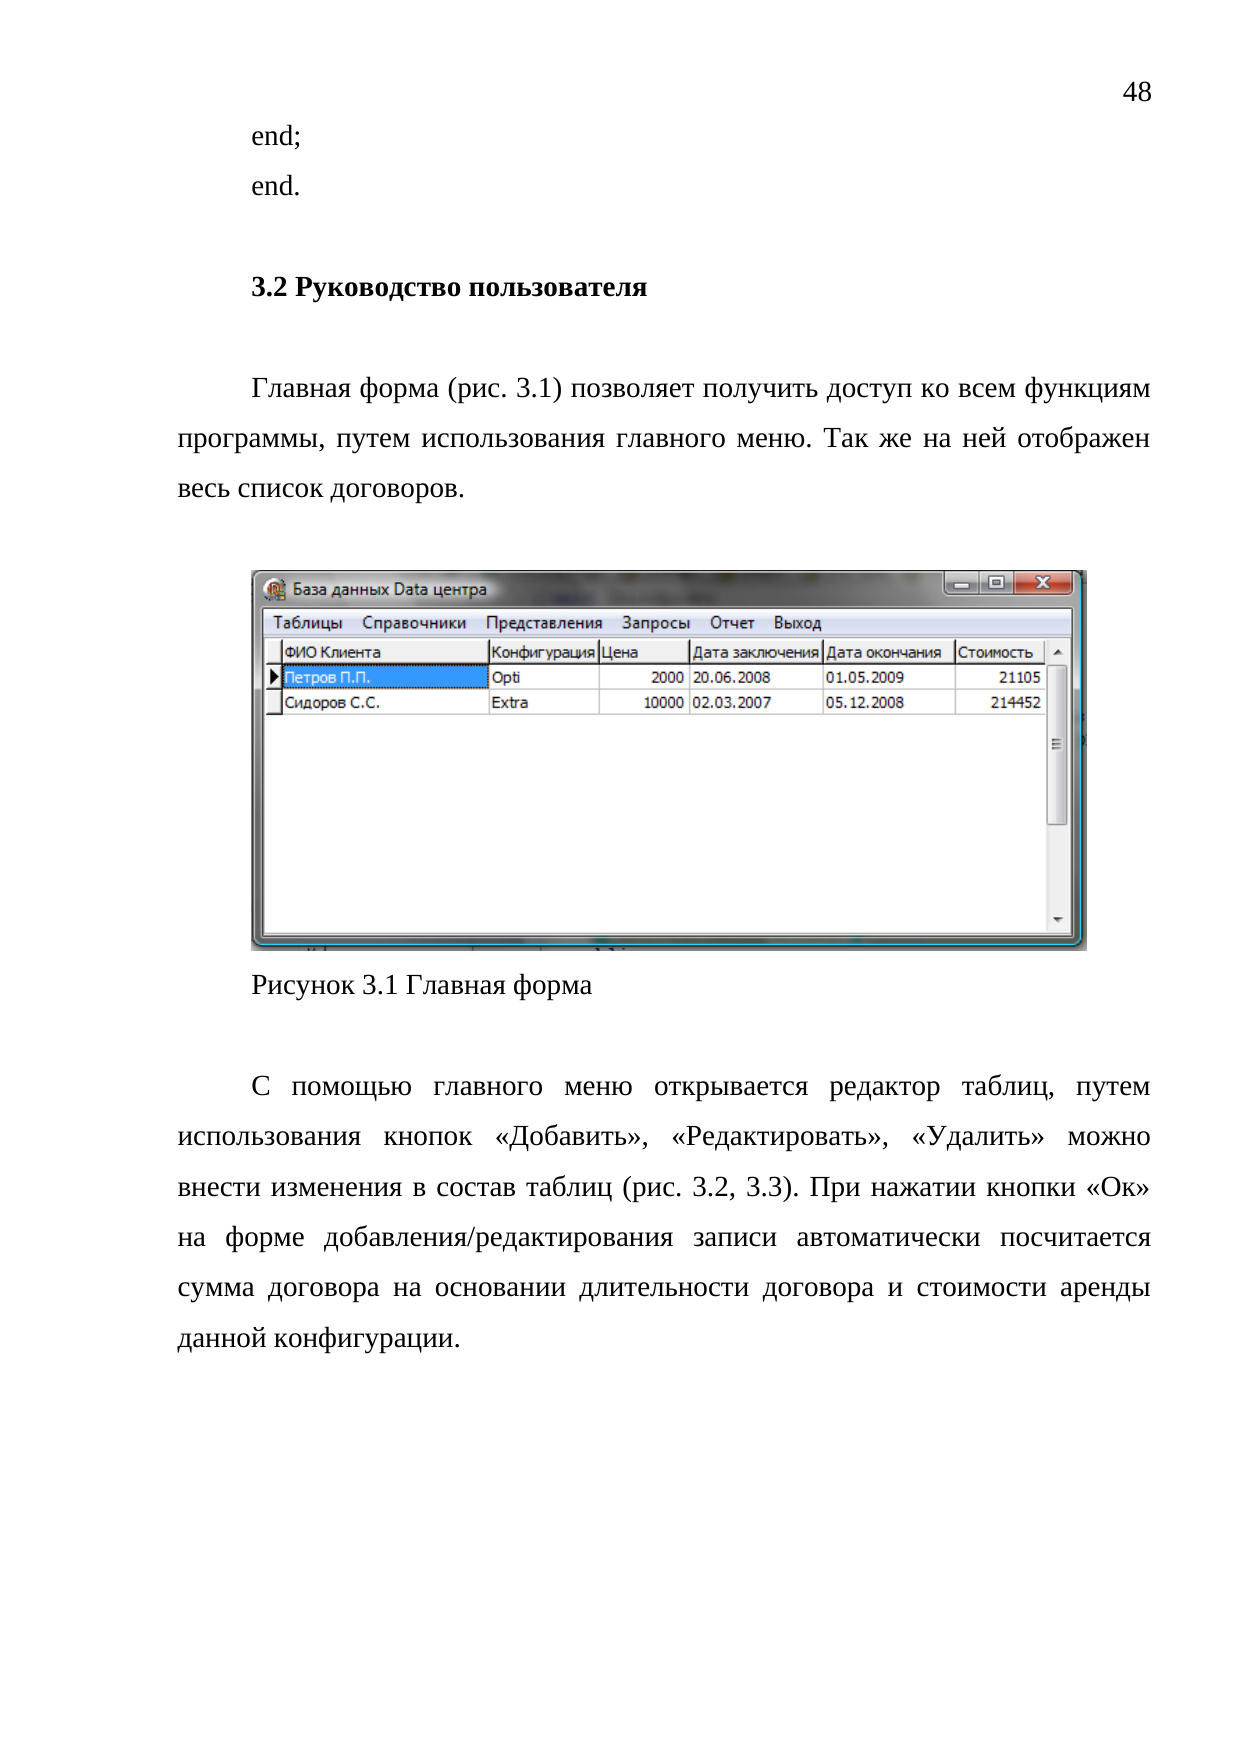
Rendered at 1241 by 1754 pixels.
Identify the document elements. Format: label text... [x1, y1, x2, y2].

text end. [177, 168, 1152, 202]
text end; [177, 118, 1152, 152]
picture [251, 570, 1087, 951]
text Главная форма (рис. 3.1) позволяет получить доступ ко всем функциям программы, путем использования главного меню. Так же на ней отображен весь список договоров. [177, 370, 1152, 504]
subtitle 3.2 Руководство пользователя [177, 269, 1152, 303]
text С помощью главного меню открывается редактор таблиц, путем использования кнопок «Добавить», «Редактировать», «Удалить» можно внести изменения в состав таблиц (рис. 3.2, 3.3). При нажатии кнопки «Ок» на форме добавления/редактирования записи автоматически посчитается сумма договора на основании длительности договора и стоимости аренды данной конфигурации. [177, 1068, 1152, 1353]
text Рисунок 3.1 Главная форма [177, 967, 1152, 1001]
